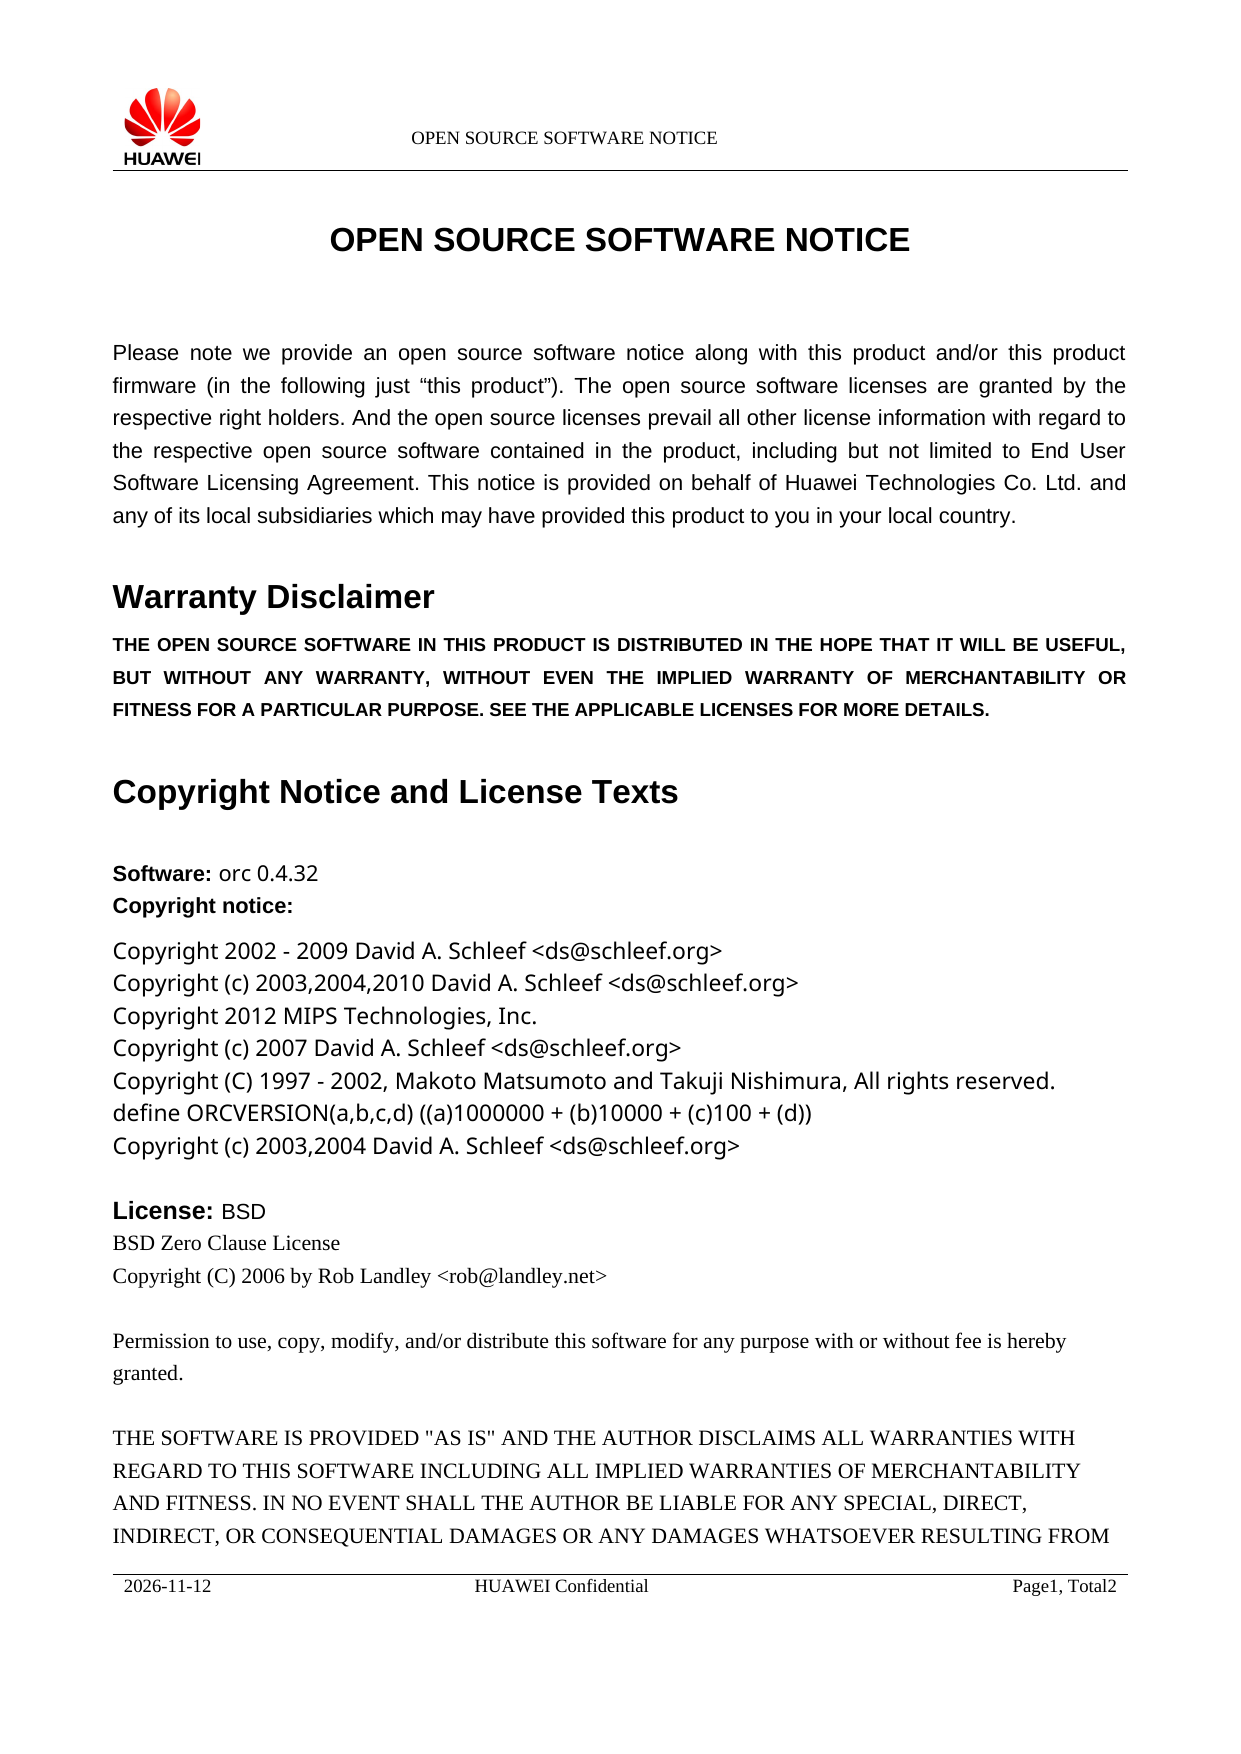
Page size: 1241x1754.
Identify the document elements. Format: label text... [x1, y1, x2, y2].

picture [124, 88, 201, 165]
text Copyright Notice and License Texts [112, 759, 1128, 824]
text OPEN SOURCE SOFTWARE NOTICE [112, 206, 1128, 271]
text Copyright notice: [112, 889, 1128, 921]
text Please note we provide an open source software notice along with this product and/or this product firmware (in the following just “this product”). The open source software licenses are granted by the respective right holders. And the open source licenses prevail all other license information with regard to the respective open source software contained in the product, including but not limited to End User Software Licensing Agreement. This notice is provided on behalf of Huawei Technologies Co. Ltd. and any of its local subsidiaries which may have provided this product to you in your local country. [112, 336, 1128, 531]
text Warranty Disclaimer [112, 564, 1128, 629]
text Copyright 2002 - 2009 David A. Schleef <ds@schleef.org> Copyright (c) 2003,2004,2010 David A. Schleef <ds@schleef.org> Copyright 2012 MIPS Technologies, Inc. Copyright (c) 2007 David A. Schleef <ds@schleef.org> Copyright (C) 1997 - 2002, Makoto Matsumoto and Takuji Nishimura, All rights reserved. define ORCVERSION(a,b,c,d) ((a)1000000 + (b)10000 + (c)100 + (d)) Copyright (c) 2003,2004 David A. Schleef <ds@schleef.org> [112, 934, 1128, 1194]
text The open source software in this product is distributed in the hope that it will be useful, but WITHOUT ANY WARRANTY, without even the implied warranty of MERCHANTABILITY or FITNESS FOR A PARTICULAR PURPOSE. See the applicable licenses for more details. [112, 629, 1128, 726]
title Software: orc 0.4.32 [112, 856, 1128, 889]
text License: BSD [112, 1194, 1128, 1226]
